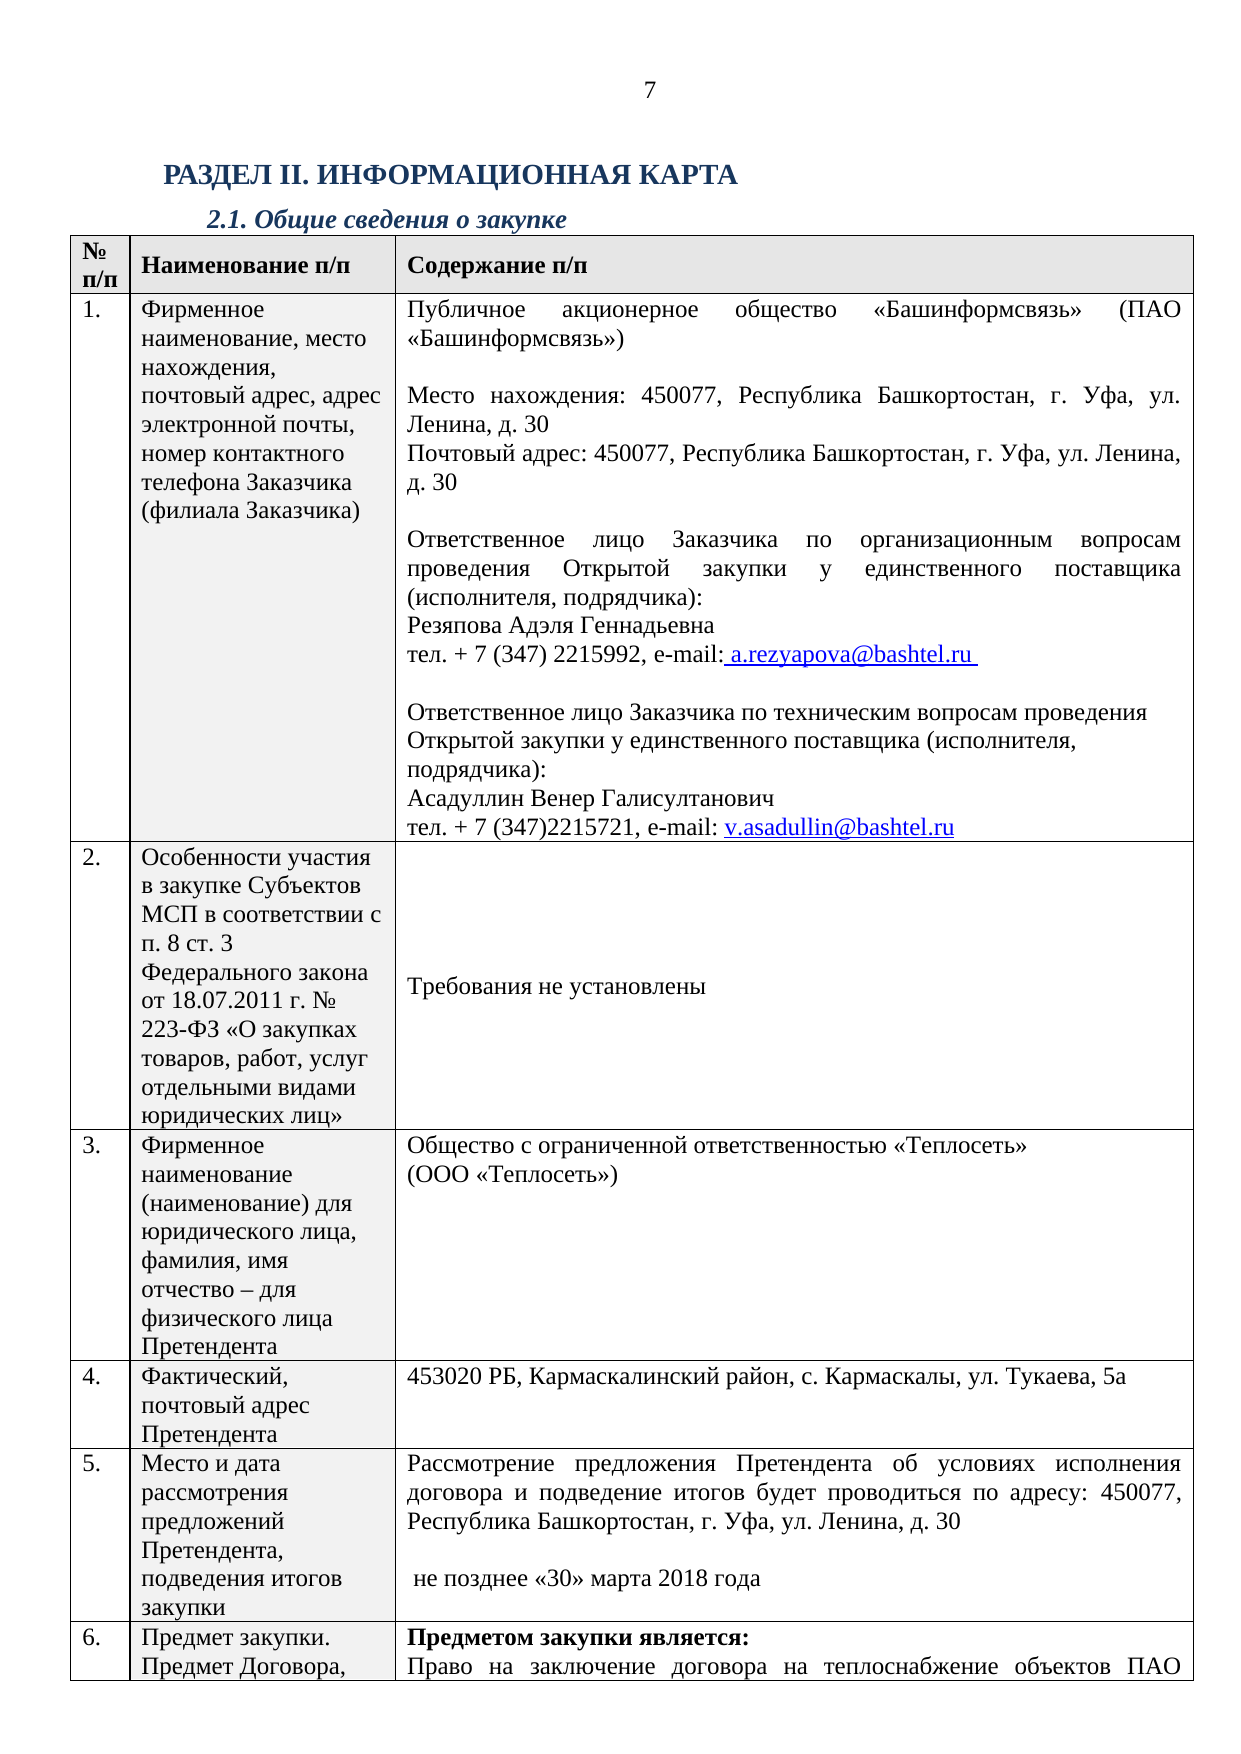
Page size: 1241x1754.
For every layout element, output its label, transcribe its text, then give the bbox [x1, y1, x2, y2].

table_cell 453020 РБ, Кармаскалинский район, с. Кармаскалы, ул. Тукаева, 5а [396, 1361, 1193, 1447]
table_cell [71, 1130, 129, 1360]
table_cell [71, 1449, 129, 1621]
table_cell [396, 1622, 1193, 1679]
table_cell [71, 842, 129, 1129]
table_cell [71, 1361, 129, 1447]
subtitle РАЗДЕЛ II. ИНФОРМАЦИОННАЯ КАРТА [163, 157, 1181, 191]
table_cell Публичное акционерное общество «Башинформсвязь» (ПАО «Башинформсвязь») Место нахождения: 450077, Республика Башкортостан, г. Уфа, ул. Ленина, д. 30 Почтовый адрес: 450077, Республика Башкортостан, г. Уфа, ул. Ленина, д. 30 Ответственное лицо Заказчика по организационным вопросам проведения Открытой закупки у единственного поставщика (исполнителя, подрядчика): Резяпова Адэля Геннадьевна тел. + 7 (347) 2215992, e-mail: a.rezyapova@bashtel.ru Ответственное лицо Заказчика по техническим вопросам проведения Открытой закупки у единственного поставщика (исполнителя, подрядчика): Асадуллин Венер Галисултанович тел. + 7 (347)2215721, e-mail: v.asadullin@bashtel.ru [396, 294, 1193, 841]
subtitle 2.1. Общие сведения о закупке [207, 203, 1181, 235]
table_cell [71, 294, 129, 841]
table_cell Общество с ограниченной ответственностью «Теплосеть» (ООО «Теплосеть») [396, 1130, 1193, 1360]
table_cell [131, 1622, 395, 1679]
table_cell Особенности участия в закупке Субъектов МСП в соответствии с п. 8 ст. 3 Федерального закона от 18.07.2011 г. № 223-ФЗ «О закупках товаров, работ, услуг отдельными видами юридических лиц» [131, 842, 395, 1129]
table_header № п/п [71, 236, 129, 293]
table_cell Фактический, почтовый адрес Претендента [131, 1361, 395, 1447]
table_cell Рассмотрение предложения Претендента об условиях исполнения договора и подведение итогов будет проводиться по адресу: 450077, Республика Башкортостан, г. Уфа, ул. Ленина, д. 30 не позднее «30» марта 2018 года [396, 1449, 1193, 1621]
table_cell Фирменное наименование, место нахождения, почтовый адрес, адрес электронной почты, номер контактного телефона Заказчика (филиала Заказчика) [131, 294, 395, 841]
table_cell Требования не установлены [396, 842, 1193, 1129]
table_header Наименование п/п [131, 236, 395, 293]
table_header Содержание п/п [396, 236, 1193, 293]
table_cell [71, 1622, 129, 1679]
table_cell Фирменное наименование (наименование) для юридического лица, фамилия, имя отчество – для физического лица Претендента [131, 1130, 395, 1360]
table_cell Место и дата рассмотрения предложений Претендента, подведения итогов закупки [131, 1449, 395, 1621]
